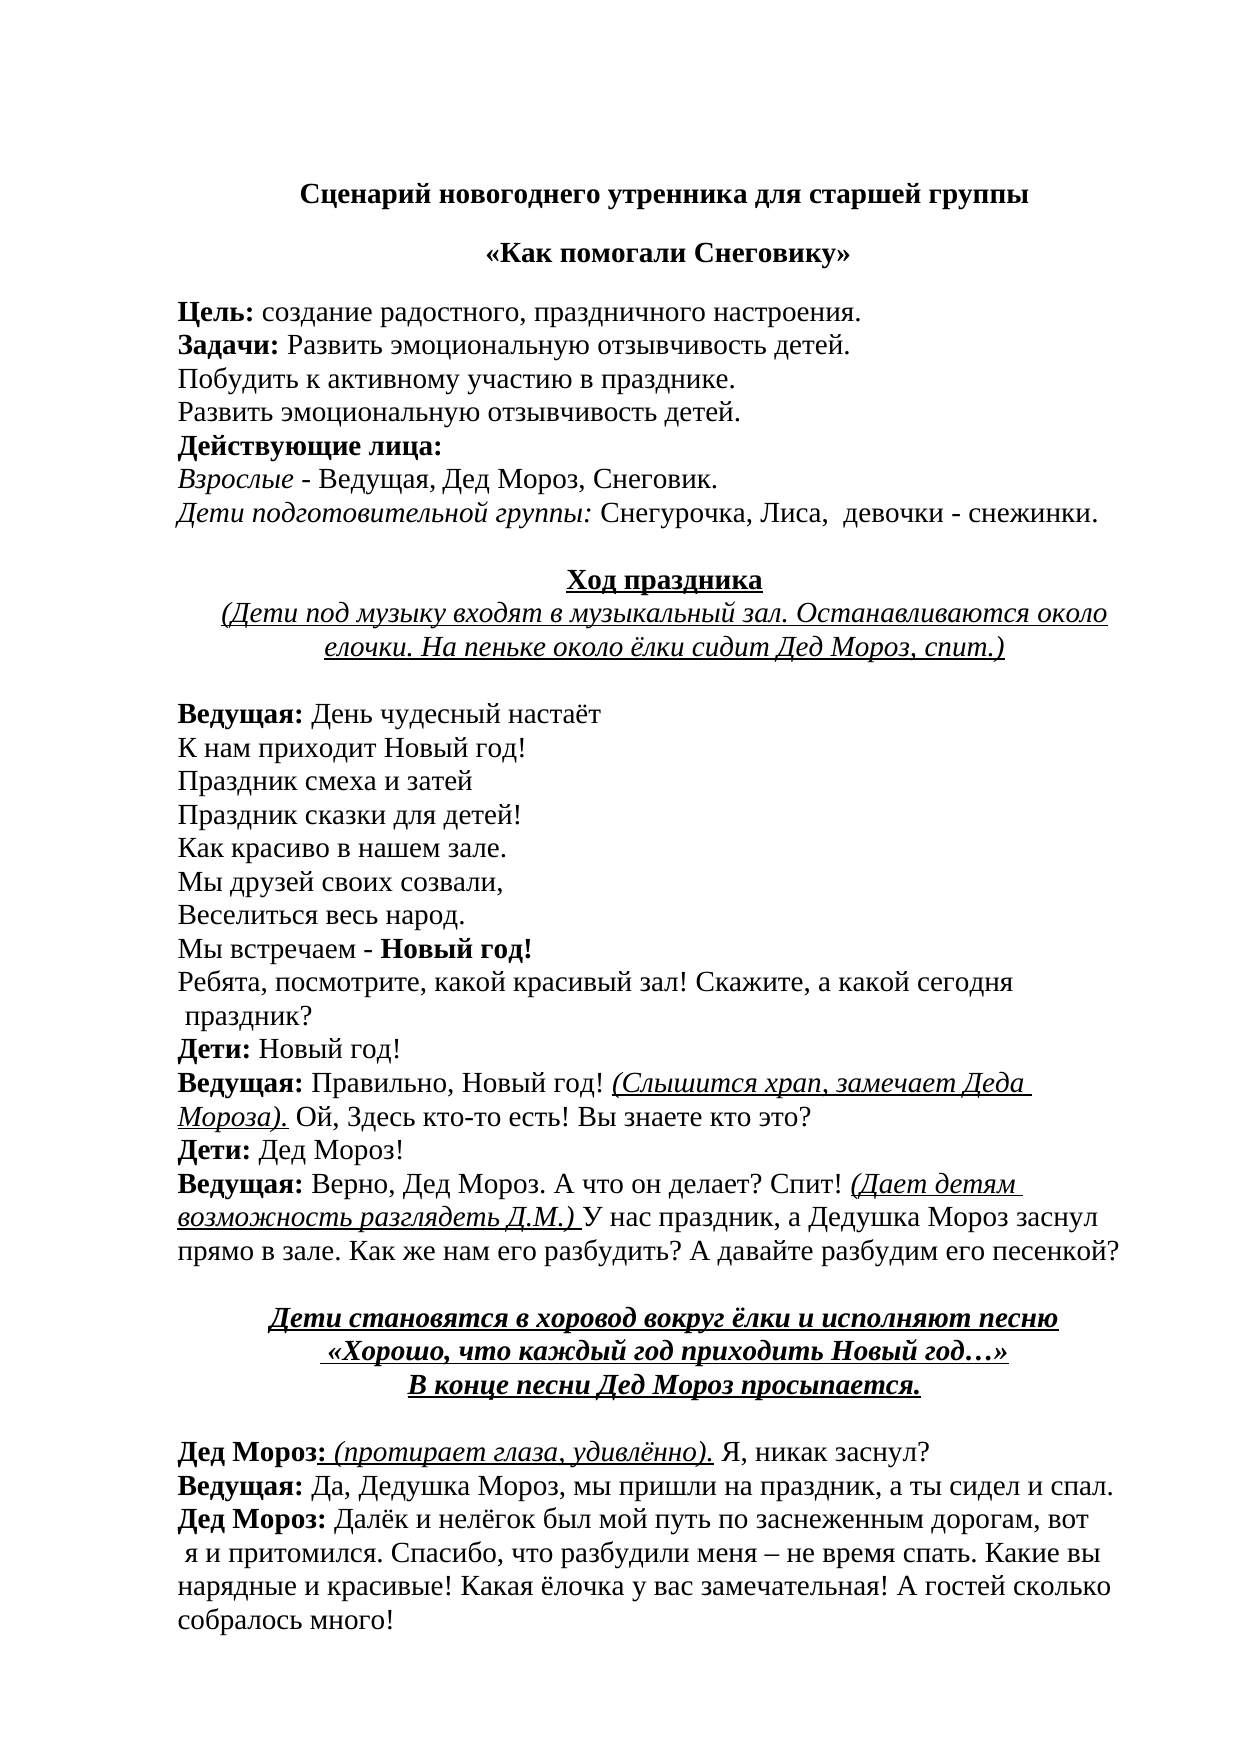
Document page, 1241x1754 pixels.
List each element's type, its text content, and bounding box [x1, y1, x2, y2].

text Праздник смеха и затей [177, 763, 1152, 797]
text Развить эмоциональную отзывчивость детей. [177, 394, 1152, 428]
text Ведущая: Правильно, Новый год! (Слышится храп, замечает Деда [177, 1065, 1152, 1099]
text праздник? [177, 998, 1152, 1032]
text «Как помогали Снеговику» [177, 235, 1152, 269]
text Мы друзей своих созвали, [177, 864, 1152, 897]
text Ведущая: День чудесный настаёт [177, 696, 1152, 730]
text Ход праздника [177, 562, 1152, 596]
text (Дети под музыку входят в музыкальный зал. Останавливаются около елочки. На пеньке около ёлки сидит Дед Мороз, спит.) [177, 596, 1152, 663]
text Веселиться весь народ. [177, 897, 1152, 931]
text Дед Мороз: Далёк и нелёгок был мой путь по заснеженным дорогам, вот [177, 1501, 1152, 1535]
text В конце песни Дед Мороз просыпается. [177, 1367, 1152, 1401]
text Цель: создание радостного, праздничного настроения. [177, 294, 1152, 327]
text Побудить к активному участию в празднике. [177, 361, 1152, 394]
text Задачи: Развить эмоциональную отзывчивость детей. [177, 327, 1152, 361]
text Дед Мороз: (протирает глаза, удивлённо). Я, никак заснул? [177, 1434, 1152, 1468]
text Мороза). Ой, Здесь кто-то есть! Вы знаете кто это? Дети: Дед Мороз! [177, 1099, 1152, 1166]
text Мы встречаем - Новый год! [177, 931, 1152, 964]
text Сценарий новогоднего утренника для старшей группы [177, 177, 1152, 210]
text Ребята, посмотрите, какой красивый зал! Скажите, а какой сегодня [177, 964, 1152, 998]
text Ведущая: Да, Дедушка Мороз, мы пришли на праздник, а ты сидел и спал. [177, 1468, 1152, 1501]
text Действующие лица: Взрослые - Ведущая, Дед Мороз, Снеговик. Дети подготовительной группы: Снегурочка, Лиса, девочки - снежинки. [177, 428, 1152, 528]
text К нам приходит Новый год! [177, 730, 1152, 763]
text Праздник сказки для детей! [177, 797, 1152, 830]
text Как красиво в нашем зале. [177, 830, 1152, 864]
text «Хорошо, что каждый год приходить Новый год…» [177, 1333, 1152, 1367]
text Ведущая: Верно, Дед Мороз. А что он делает? Спит! (Дает детям возможность разглядеть Д.М.) У нас праздник, а Дедушка Мороз заснул прямо в зале. Как же нам его разбудить? А давайте разбудим его песенкой? [177, 1166, 1152, 1266]
text Дети: Новый год! [177, 1032, 1152, 1065]
text Дети становятся в хоровод вокруг ёлки и исполняют песню [177, 1300, 1152, 1333]
text я и притомился. Спасибо, что разбудили меня – не время спать. Какие вы нарядные и красивые! Какая ёлочка у вас замечательная! А гостей сколько собралось много! [177, 1535, 1152, 1635]
